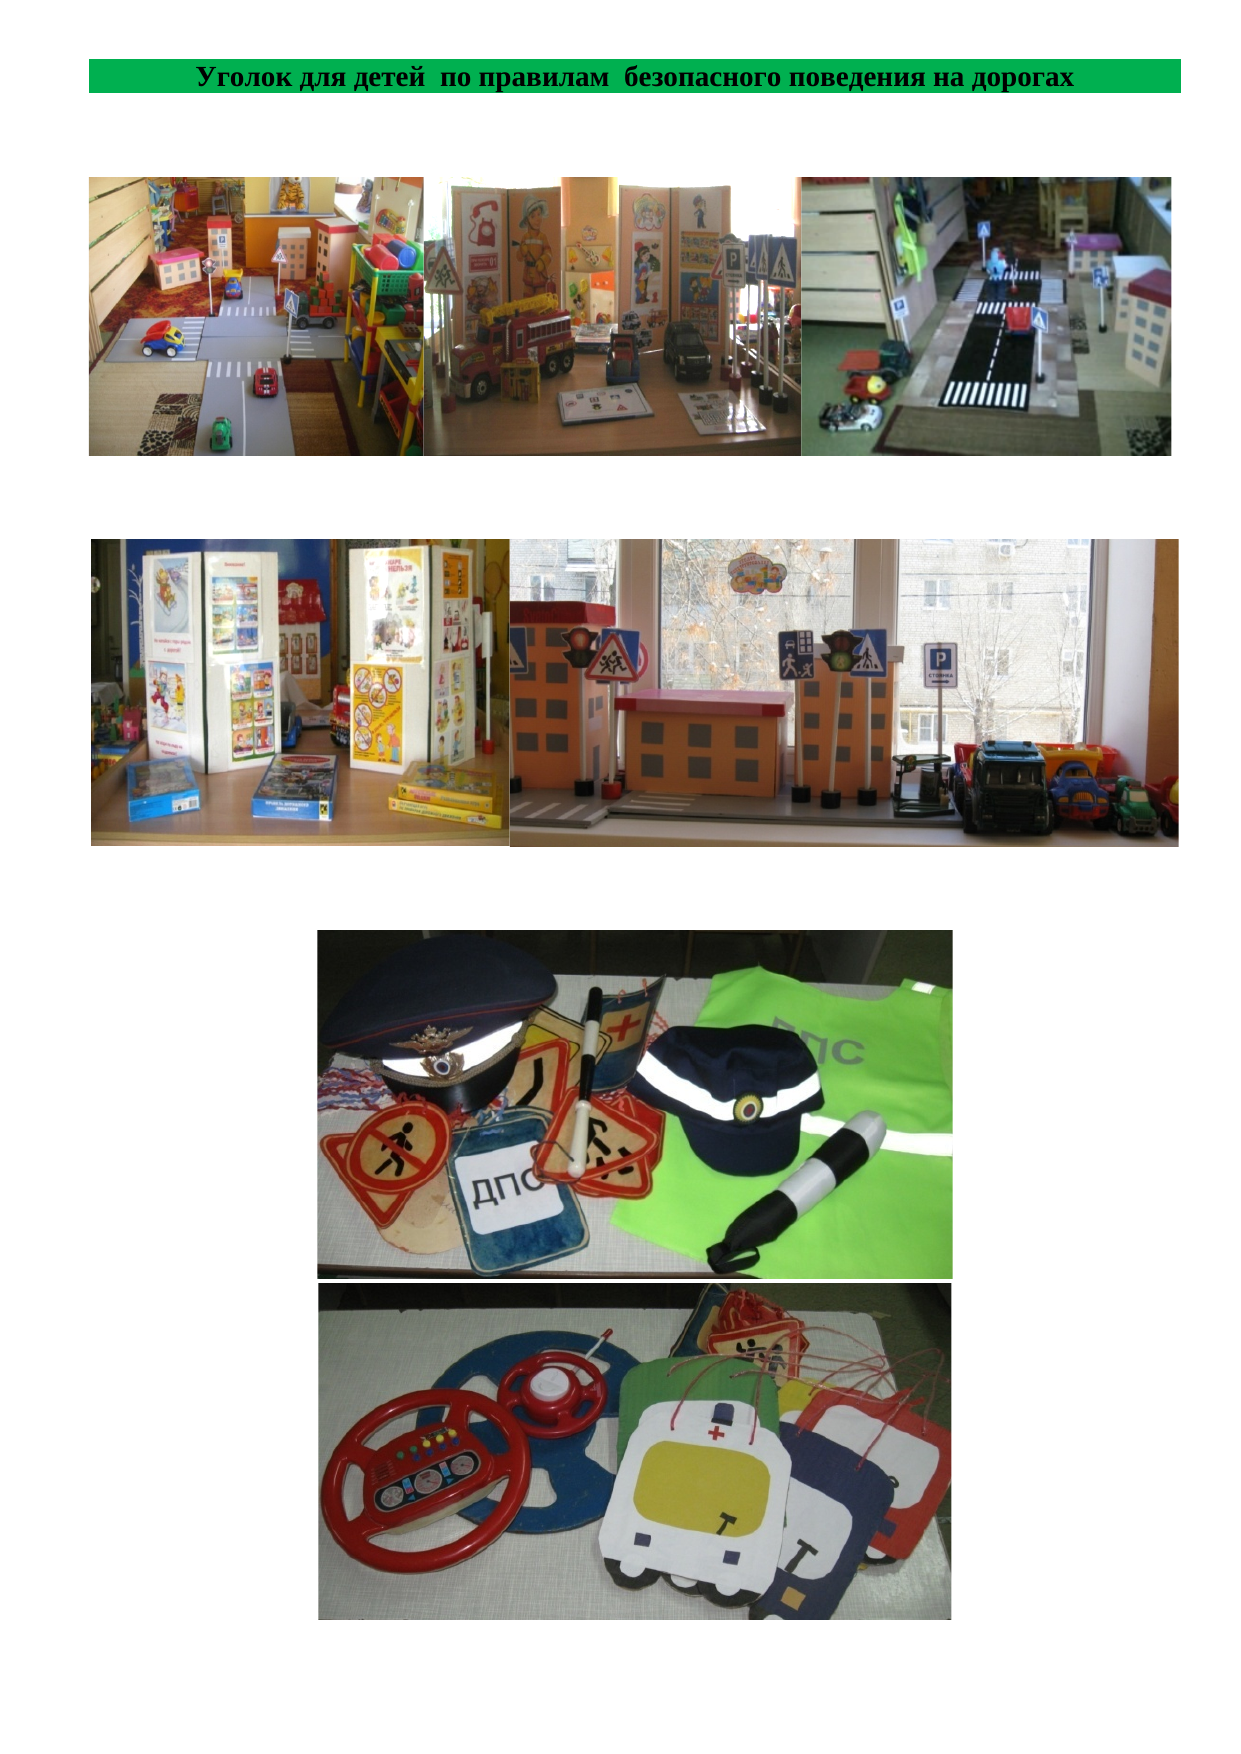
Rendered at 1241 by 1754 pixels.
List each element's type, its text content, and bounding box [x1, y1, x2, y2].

picture [318, 1283, 952, 1620]
picture [801, 177, 1172, 456]
picture [317, 930, 953, 1279]
text Уголок для детей по правилам безопасного поведения на дорогах [89, 59, 1181, 93]
picture [509, 539, 1179, 847]
picture [88, 177, 423, 456]
